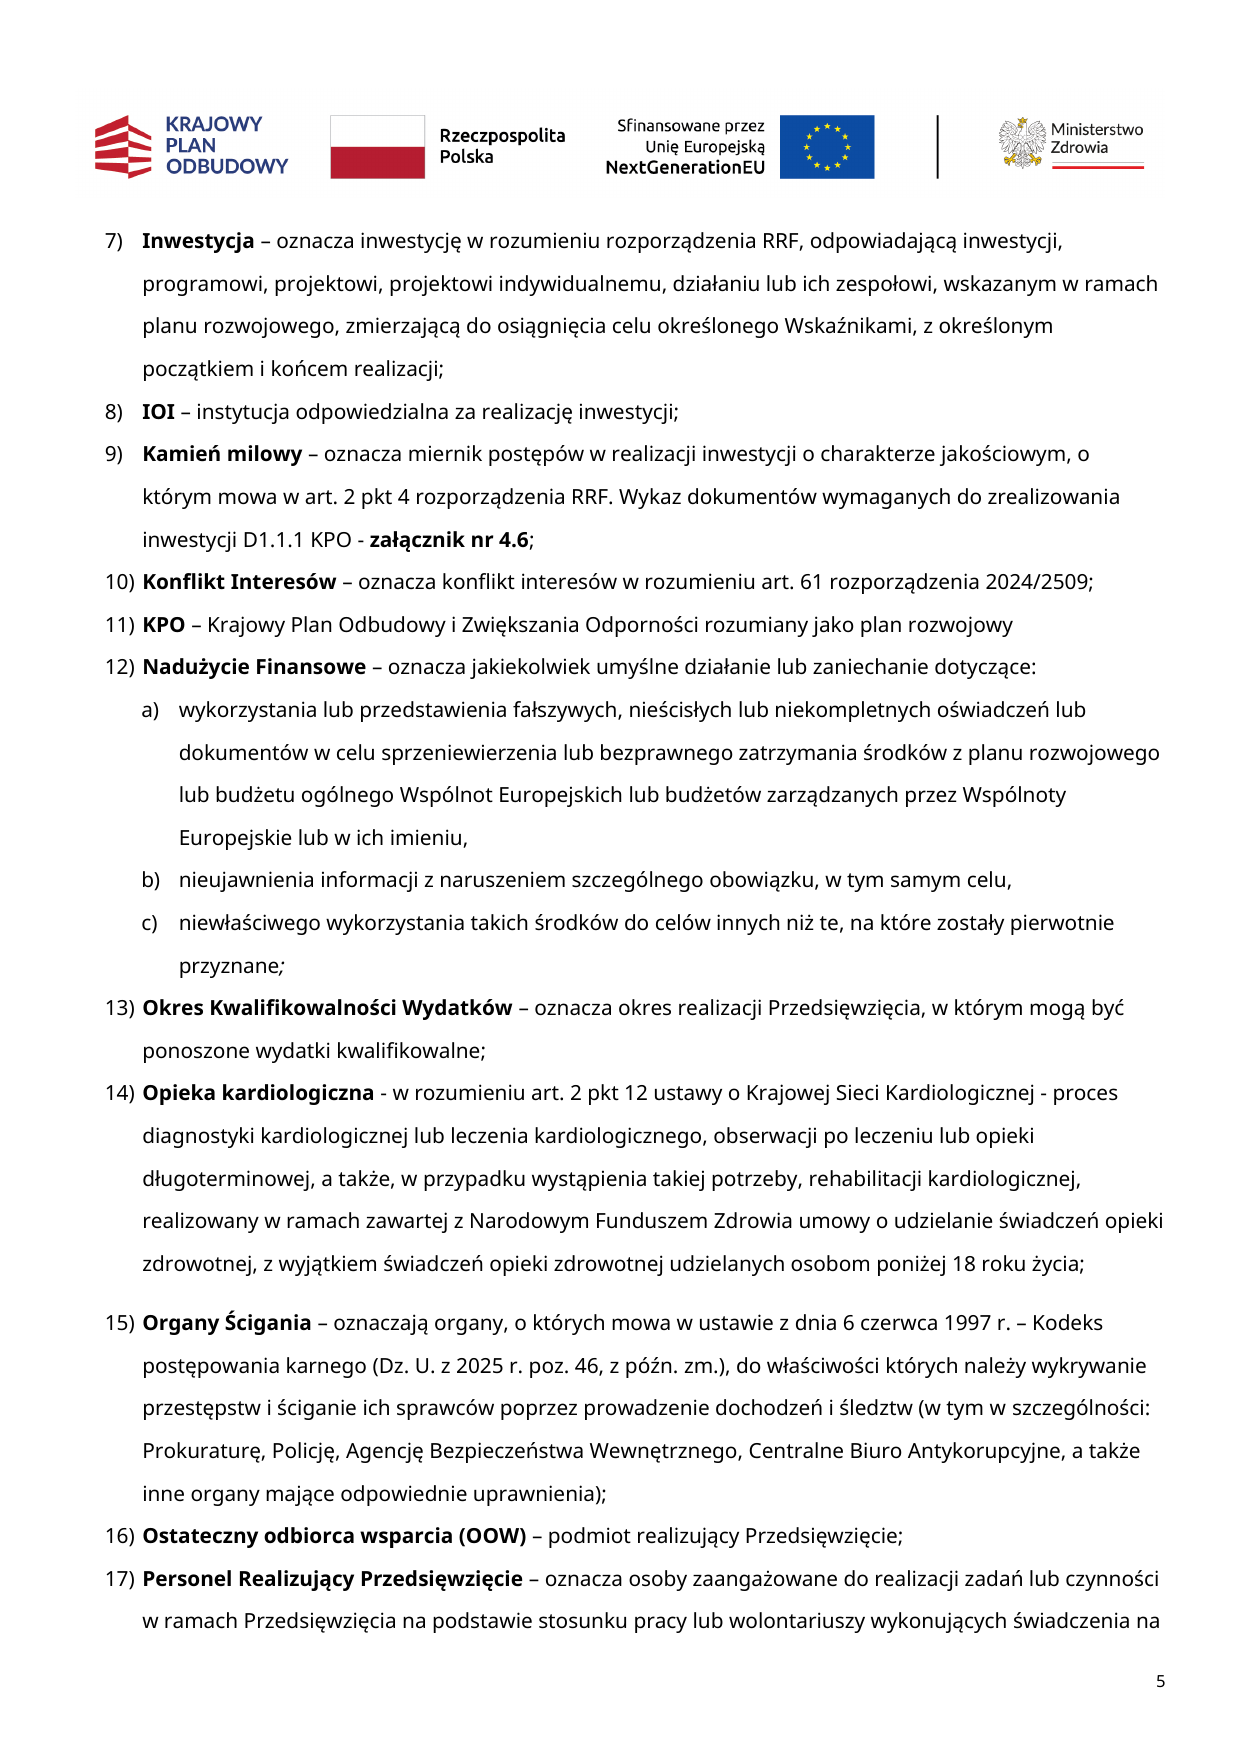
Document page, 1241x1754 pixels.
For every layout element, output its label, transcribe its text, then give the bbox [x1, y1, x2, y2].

list Ostateczny odbiorca wsparcia (OOW) – podmiot realizujący Przedsięwzięcie; [104, 1521, 1165, 1550]
list Okres Kwalifikowalności Wydatków – oznacza okres realizacji Przedsięwzięcia, w którym mogą być ponoszone wydatki kwalifikowalne; [104, 993, 1165, 1064]
list Kamień milowy – oznacza miernik postępów w realizacji inwestycji o charakterze jakościowym, o którym mowa w art. 2 pkt 4 rozporządzenia RRF. Wykaz dokumentów wymaganych do zrealizowania inwestycji D1.1.1 KPO - załącznik nr 4.6; [104, 439, 1165, 553]
list Inwestycja – oznacza inwestycję w rozumieniu rozporządzenia RRF, odpowiadającą inwestycji, programowi, projektowi, projektowi indywidualnemu, działaniu lub ich zespołowi, wskazanym w ramach planu rozwojowego, zmierzającą do osiągnięcia celu określonego Wskaźnikami, z określonym początkiem i końcem realizacji; [104, 226, 1165, 383]
list Konflikt Interesów – oznacza konflikt interesów w rozumieniu art. 61 rozporządzenia 2024/2509; [104, 567, 1165, 596]
list IOI – instytucja odpowiedzialna za realizację inwestycji; [104, 397, 1165, 425]
picture [75, 88, 1166, 198]
list Opieka kardiologiczna - w rozumieniu art. 2 pkt 12 ustawy o Krajowej Sieci Kardiologicznej - proces diagnostyki kardiologicznej lub leczenia kardiologicznego, obserwacji po leczeniu lub opieki długoterminowej, a także, w przypadku wystąpienia takiej potrzeby, rehabilitacji kardiologicznej, realizowany w ramach zawartej z Narodowym Funduszem Zdrowia umowy o udzielanie świadczeń opieki zdrowotnej, z wyjątkiem świadczeń opieki zdrowotnej udzielanych osobom poniżej 18 roku życia; [104, 1078, 1165, 1277]
list wykorzystania lub przedstawienia fałszywych, nieścisłych lub niekompletnych oświadczeń lub dokumentów w celu sprzeniewierzenia lub bezprawnego zatrzymania środków z planu rozwojowego lub budżetu ogólnego Wspólnot Europejskich lub budżetów zarządzanych przez Wspólnoty Europejskie lub w ich imieniu, [141, 695, 1165, 851]
list KPO – Krajowy Plan Odbudowy i Zwiększania Odporności rozumiany jako plan rozwojowy [104, 610, 1165, 638]
list Nadużycie Finansowe – oznacza jakiekolwiek umyślne działanie lub zaniechanie dotyczące: [104, 652, 1165, 681]
list Organy Ścigania – oznaczają organy, o których mowa w ustawie z dnia 6 czerwca 1997 r. – Kodeks postępowania karnego (Dz. U. z 2025 r. poz. 46, z późn. zm.), do właściwości których należy wykrywanie przestępstw i ściganie ich sprawców poprzez prowadzenie dochodzeń i śledztw (w tym w szczególności: Prokuraturę, Policję, Agencję Bezpieczeństwa Wewnętrznego, Centralne Biuro Antykorupcyjne, a także inne organy mające odpowiednie uprawnienia); [104, 1308, 1165, 1507]
list nieujawnienia informacji z naruszeniem szczególnego obowiązku, w tym samym celu, [141, 866, 1165, 894]
list niewłaściwego wykorzystania takich środków do celów innych niż te, na które zostały pierwotnie przyznane; [141, 908, 1165, 979]
